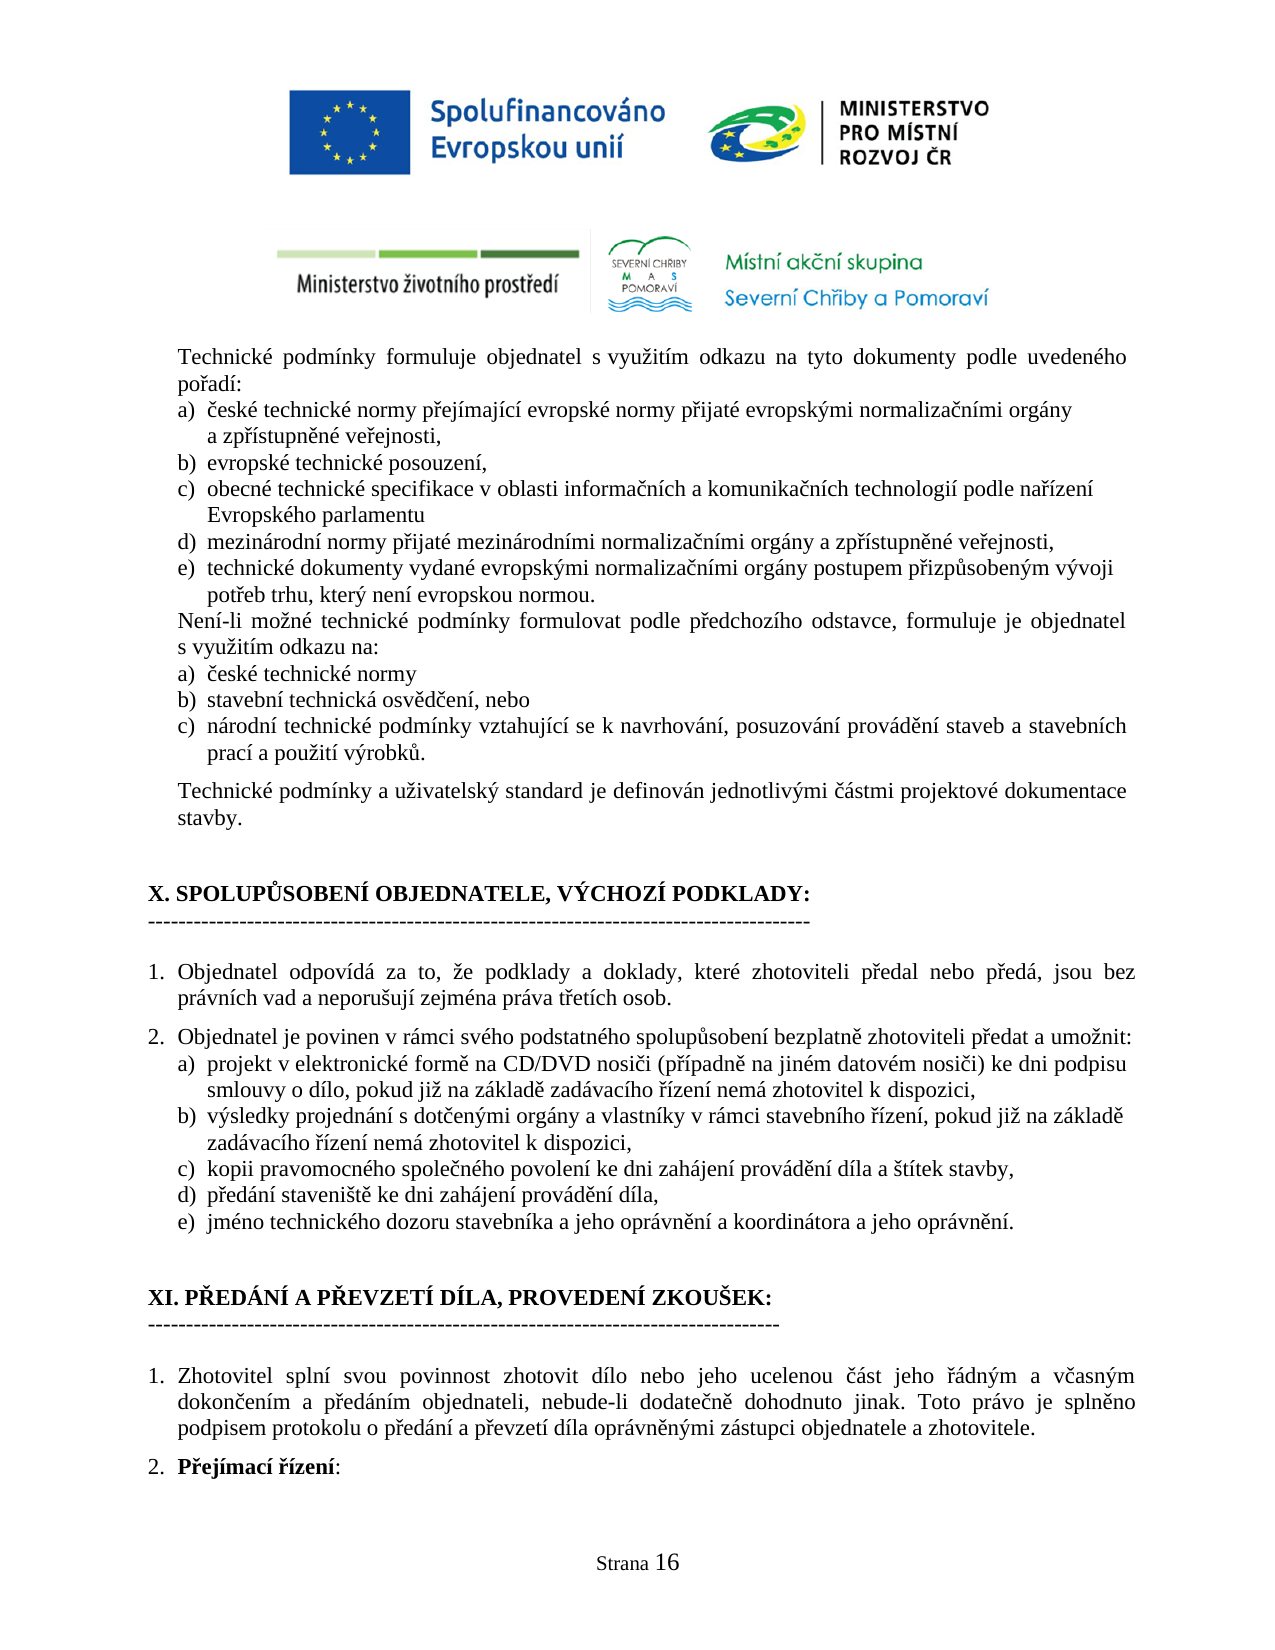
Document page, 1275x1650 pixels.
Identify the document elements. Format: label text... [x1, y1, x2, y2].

list technické dokumenty vydané evropskými normalizačními orgány postupem přizpůsobeným vývoji potřeb trhu, který není evropskou normou. [177, 554, 1127, 607]
list kopii pravomocného společného povolení ke dni zahájení provádění díla a štítek stavby, [177, 1155, 1127, 1181]
picture [261, 73, 1014, 315]
subtitle XI. PŘEDÁNÍ A PŘEVZETÍ DÍLA, PROVEDENÍ ZKOUŠEK: [148, 1284, 1127, 1310]
list projekt v elektronické formě na CD/DVD nosiči (případně na jiném datovém nosiči) ke dni podpisu smlouvy o dílo, pokud již na základě zadávacího řízení nemá zhotovitel k dispozici, [177, 1049, 1127, 1102]
list národní technické podmínky vztahující se k navrhování, posuzování provádění staveb a stavebních prací a použití výrobků. [177, 712, 1127, 765]
list české technické normy [177, 660, 1127, 686]
list Zhotovitel splní svou povinnost zhotovit dílo nebo jeho ucelenou část jeho řádným a včasným dokončením a předáním objednateli, nebude-li dodatečně dohodnuto jinak. Toto právo je splněno podpisem protokolu o předání a převzetí díla oprávněnými zástupci objednatele a zhotovitele. [148, 1362, 1137, 1441]
text Technické podmínky formuluje objednatel s využitím odkazu na tyto dokumenty podle uvedeného pořadí: [177, 343, 1127, 396]
text Technické podmínky a uživatelský standard je definován jednotlivými částmi projektové dokumentace stavby. [177, 778, 1127, 830]
list Objednatel je povinen v rámci svého podstatného spolupůsobení bezplatně zhotoviteli předat a umožnit: [148, 1023, 1137, 1049]
list mezinárodní normy přijaté mezinárodními normalizačními orgány a zpřístupněné veřejnosti, [177, 528, 1127, 554]
list evropské technické posouzení, [177, 449, 1127, 475]
text ----------------------------------------------------------------------------------- [148, 1310, 1137, 1337]
list Objednatel odpovídá za to, že podklady a doklady, které zhotoviteli předal nebo předá, jsou bez právních vad a neporušují zejména práva třetích osob. [148, 958, 1137, 1011]
list jméno technického dozoru stavebníka a jeho oprávnění a koordinátora a jeho oprávnění. [177, 1208, 1127, 1234]
list české technické normy přejímající evropské normy přijaté evropskými normalizačními orgány a zpřístupněné veřejnosti, [177, 396, 1127, 449]
list stavební technická osvědčení, nebo [177, 686, 1127, 712]
list obecné technické specifikace v oblasti informačních a komunikačních technologií podle nařízení Evropského parlamentu [177, 475, 1127, 528]
list Přejímací řízení: [148, 1453, 1137, 1480]
list výsledky projednání s dotčenými orgány a vlastníky v rámci stavebního řízení, pokud již na základě zadávacího řízení nemá zhotovitel k dispozici, [177, 1102, 1127, 1155]
text X. SPOLUPŮSOBENÍ OBJEDNATELE, VÝCHOZÍ PODKLADY: [148, 880, 1137, 907]
list předání staveniště ke dni zahájení provádění díla, [177, 1181, 1127, 1208]
text Není-li možné technické podmínky formulovat podle předchozího odstavce, formuluje je objednatel s využitím odkazu na: [177, 607, 1127, 660]
text --------------------------------------------------------------------------------------- [148, 907, 1137, 933]
